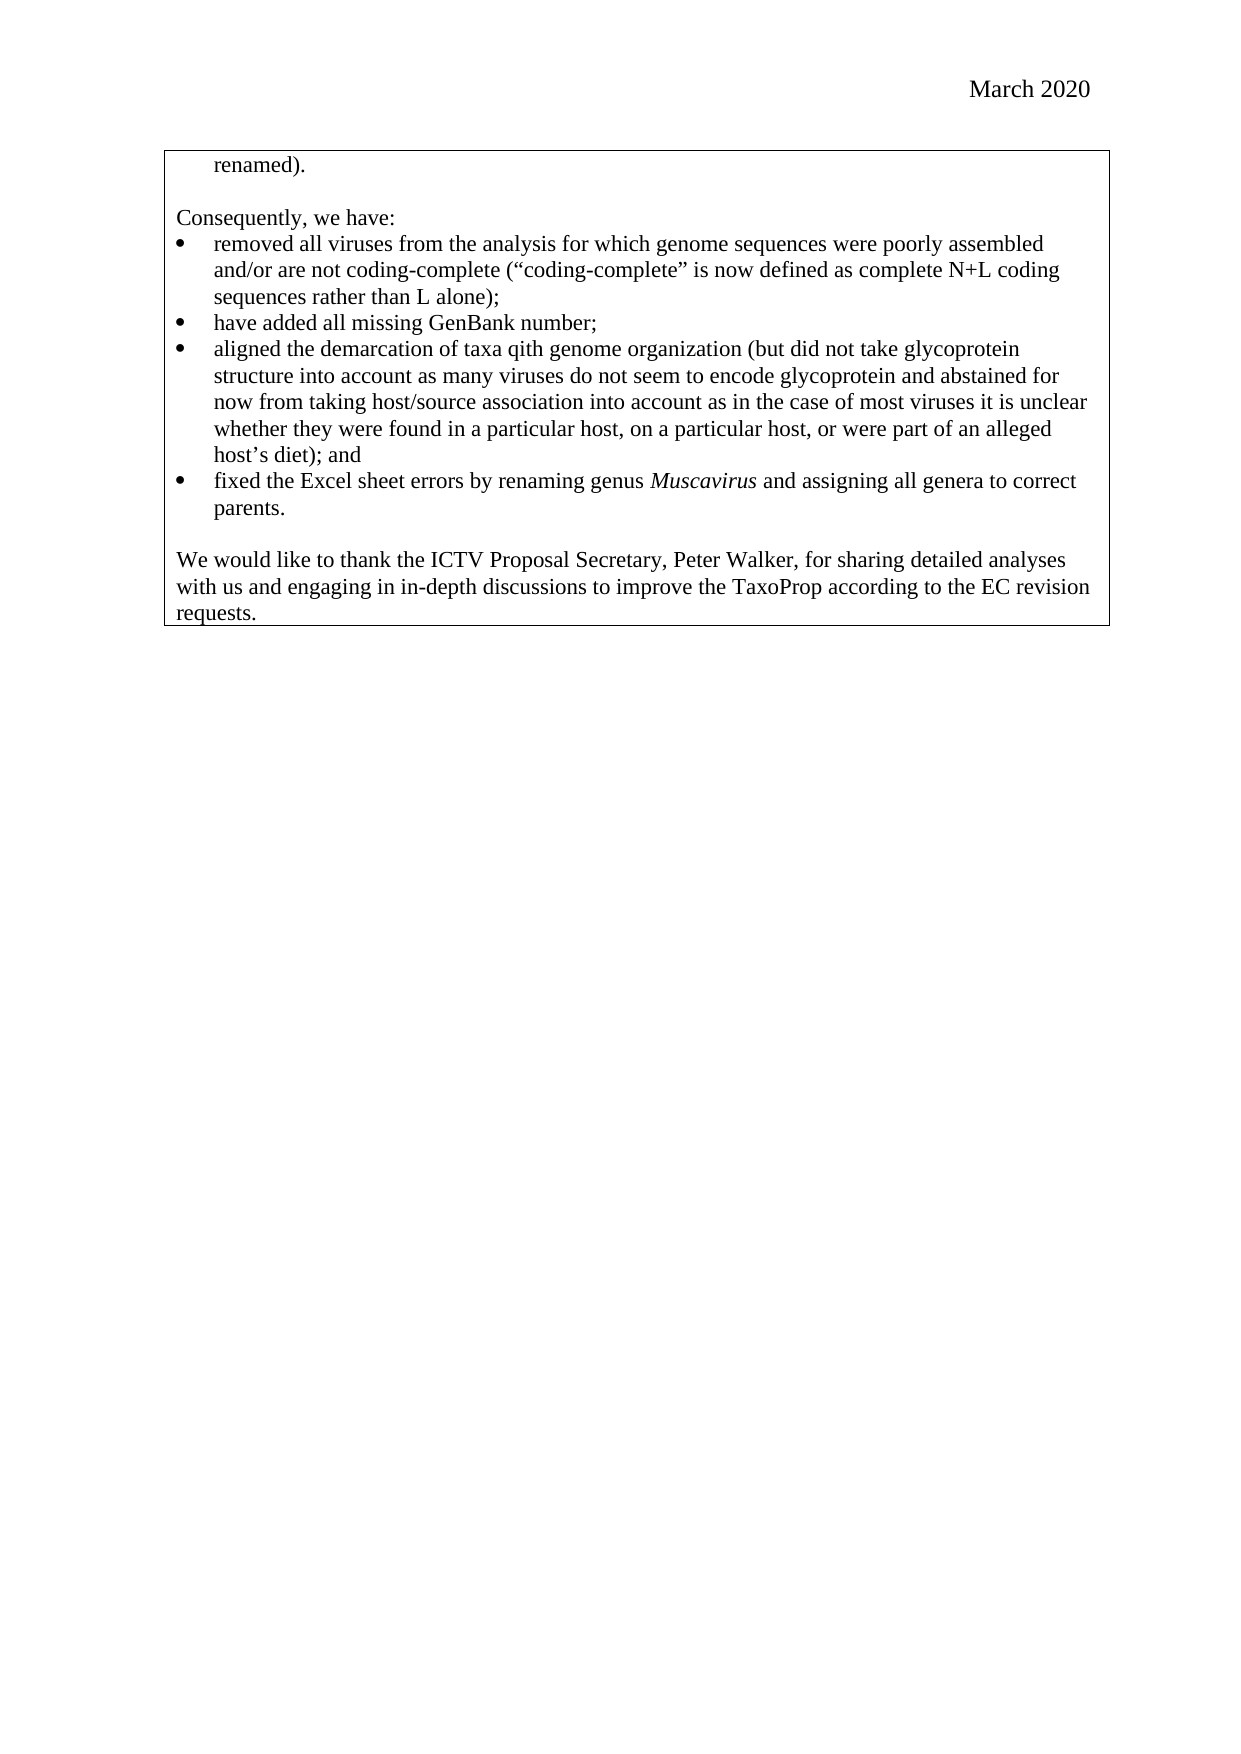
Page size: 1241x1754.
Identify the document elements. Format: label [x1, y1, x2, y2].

table_header [165, 151, 1109, 625]
